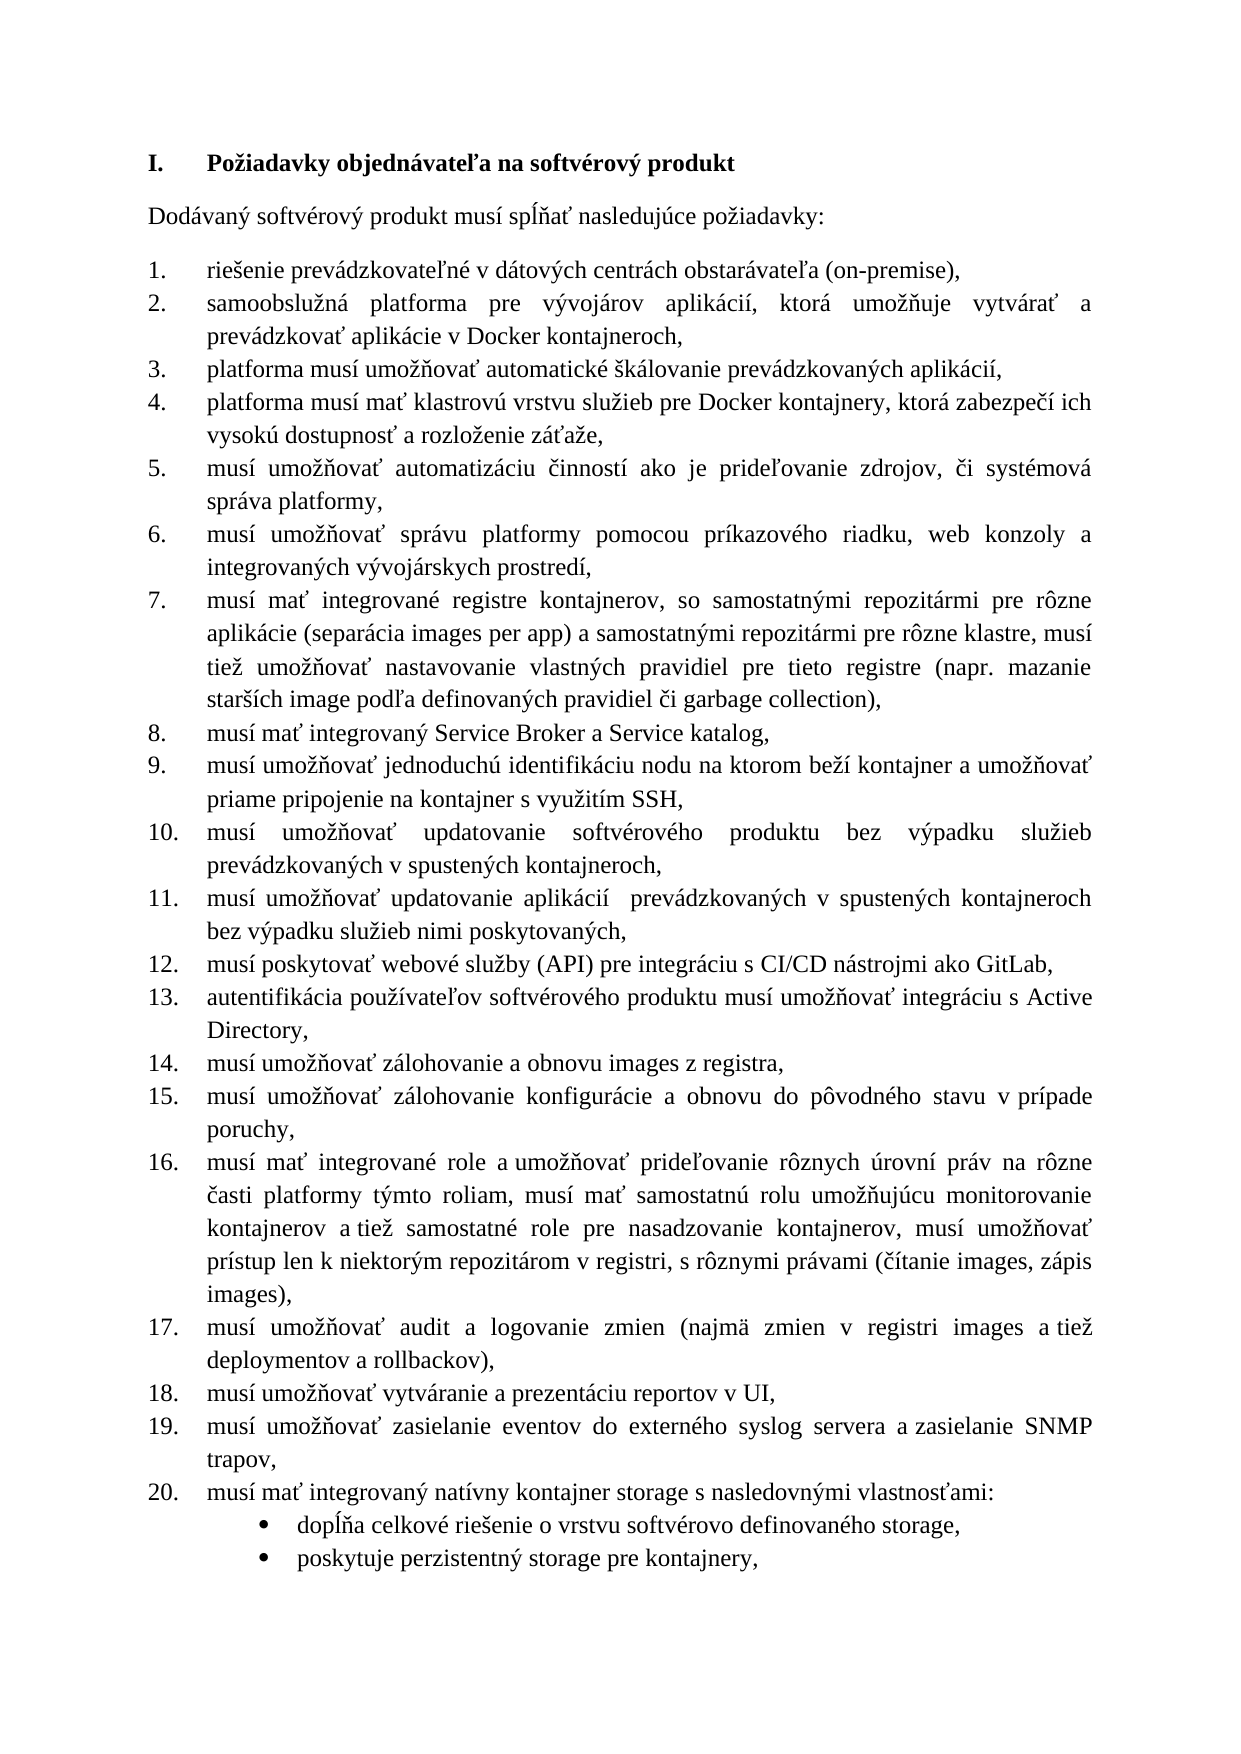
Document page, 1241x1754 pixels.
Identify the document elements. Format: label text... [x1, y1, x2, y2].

list platforma musí umožňovať automatické škálovanie prevádzkovaných aplikácií, [148, 354, 1093, 383]
list autentifikácia používateľov softvérového produktu musí umožňovať integráciu s Active Directory, [148, 982, 1093, 1043]
list musí umožňovať správu platformy pomocou príkazového riadku, web konzoly a integrovaných vývojárskych prostredí, [148, 519, 1093, 581]
list musí umožňovať updatovanie aplikácií prevádzkovaných v spustených kontajneroch bez výpadku služieb nimi poskytovaných, [148, 883, 1093, 944]
list musí umožňovať updatovanie softvérového produktu bez výpadku služieb prevádzkovaných v spustených kontajneroch, [148, 817, 1093, 878]
list musí mať integrované registre kontajnerov, so samostatnými repozitármi pre rôzne aplikácie (separácia images per app) a samostatnými repozitármi pre rôzne klastre, musí tiež umožňovať nastavovanie vlastných pravidiel pre tieto registre (napr. mazanie starších image podľa definovaných pravidiel či garbage collection), [148, 586, 1093, 713]
list musí mať integrované role a umožňovať prideľovanie rôznych úrovní práv na rôzne časti platformy týmto roliam, musí mať samostatnú rolu umožňujúcu monitorovanie kontajnerov a tiež samostatné role pre nasadzovanie kontajnerov, musí umožňovať prístup len k niektorým repozitárom v registri, s rôznymi právami (čítanie images, zápis images), [148, 1147, 1093, 1308]
list musí umožňovať automatizáciu činností ako je prideľovanie zdrojov, či systémová správa platformy, [148, 453, 1093, 515]
list riešenie prevádzkovateľné v dátových centrách obstarávateľa (on-premise), [148, 255, 1093, 284]
list musí mať integrovaný Service Broker a Service katalog, [148, 718, 1093, 746]
list dopĺňa celkové riešenie o vrstvu softvérovo definovaného storage, [259, 1510, 1093, 1539]
list poskytuje perzistentný storage pre kontajnery, [259, 1543, 1093, 1572]
list musí umožňovať jednoduchú identifikáciu nodu na ktorom beží kontajner a umožňovať priame pripojenie na kontajner s využitím SSH, [148, 751, 1093, 812]
list samoobslužná platforma pre vývojárov aplikácií, ktorá umožňuje vytvárať a prevádzkovať aplikácie v Docker kontajneroch, [148, 288, 1093, 350]
text Dodávaný softvérový produkt musí spĺňať nasledujúce požiadavky: [148, 201, 1093, 230]
list musí umožňovať zálohovanie a obnovu images z registra, [148, 1048, 1093, 1077]
list musí mať integrovaný natívny kontajner storage s nasledovnými vlastnosťami: [148, 1477, 1093, 1506]
list musí umožňovať zasielanie eventov do externého syslog servera a zasielanie SNMP trapov, [148, 1411, 1093, 1473]
list platforma musí mať klastrovú vrstvu služieb pre Docker kontajnery, ktorá zabezpečí ich vysokú dostupnosť a rozloženie záťaže, [148, 387, 1093, 449]
list musí umožňovať zálohovanie konfigurácie a obnovu do pôvodného stavu v prípade poruchy, [148, 1081, 1093, 1143]
list musí umožňovať vytváranie a prezentáciu reportov v UI, [148, 1378, 1093, 1407]
list Požiadavky objednávateľa na softvérový produkt [148, 148, 1093, 176]
list musí umožňovať audit a logovanie zmien (najmä zmien v registri images a tiež deploymentov a rollbackov), [148, 1312, 1093, 1374]
list musí poskytovať webové služby (API) pre integráciu s CI/CD nástrojmi ako GitLab, [148, 949, 1093, 977]
